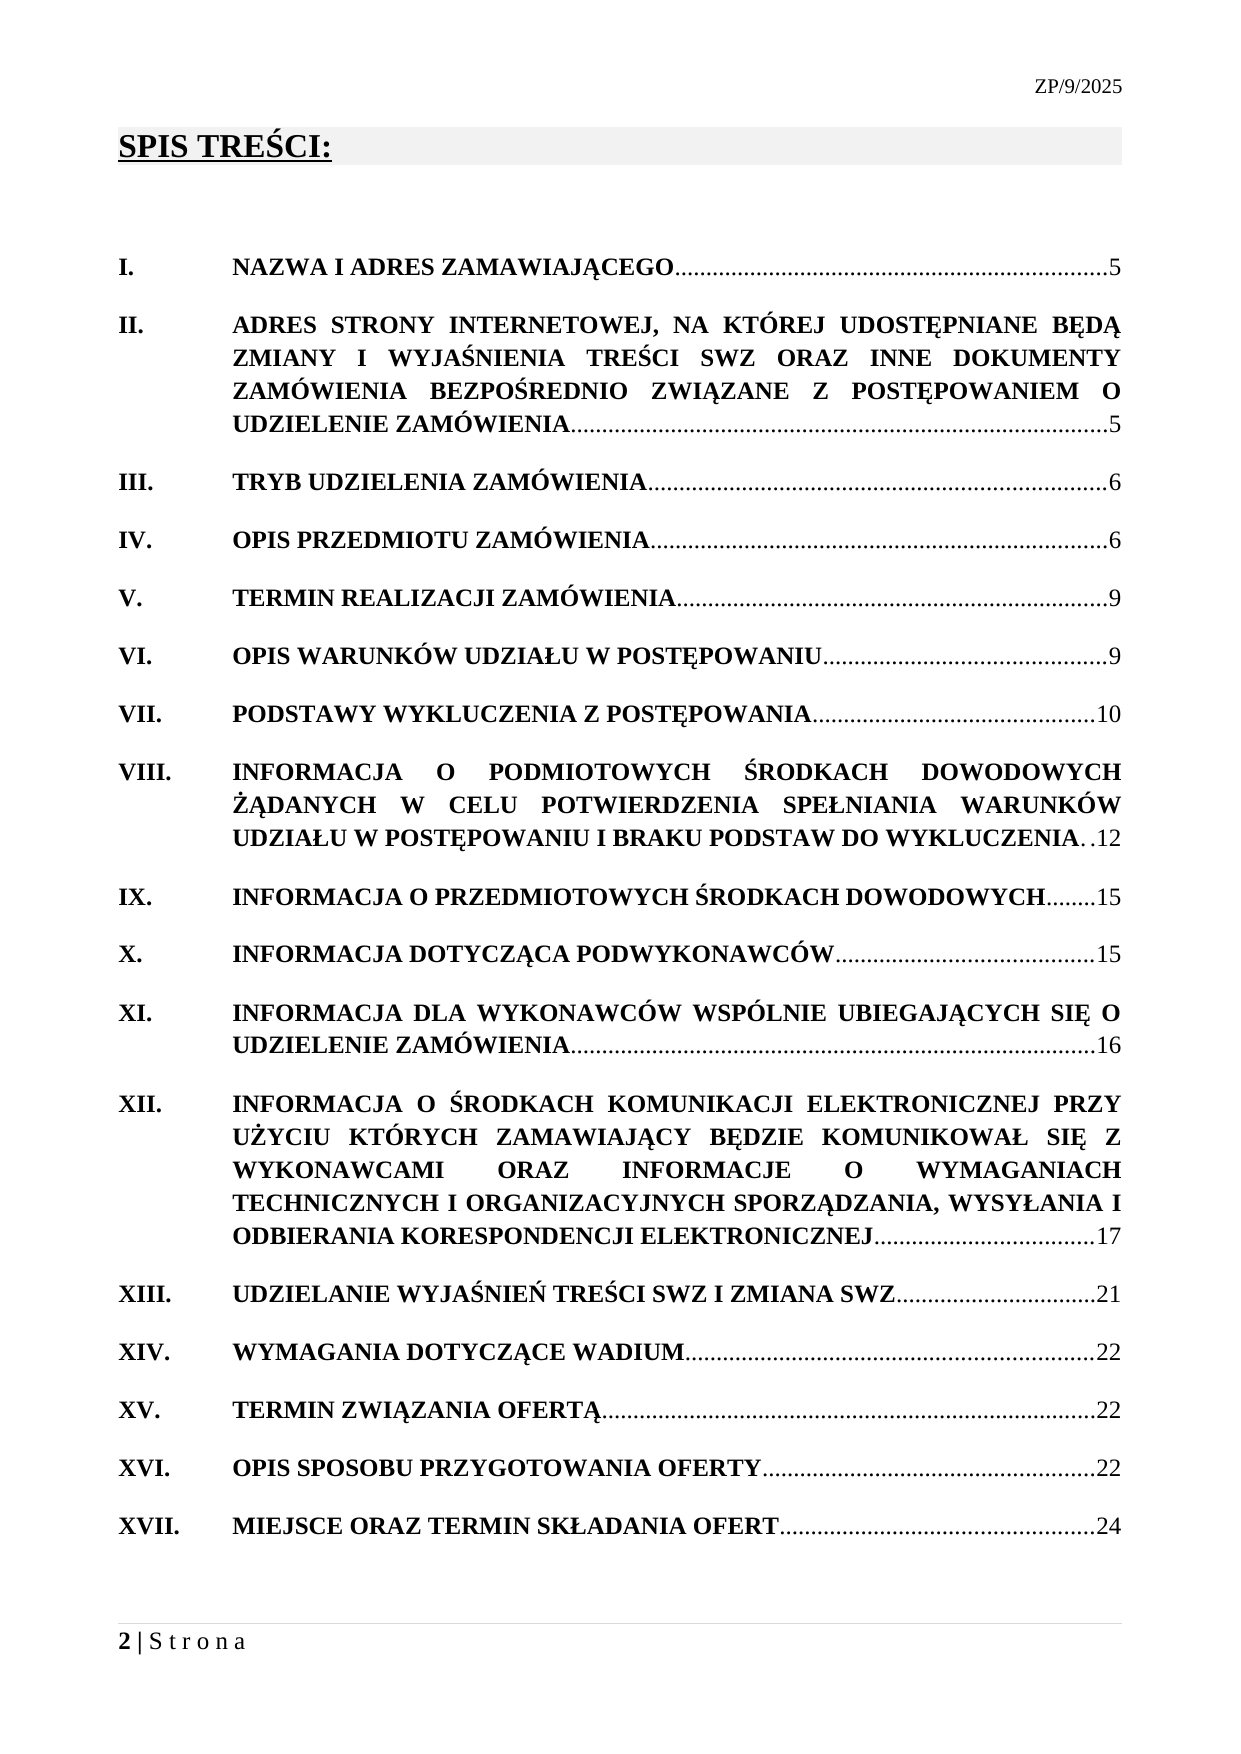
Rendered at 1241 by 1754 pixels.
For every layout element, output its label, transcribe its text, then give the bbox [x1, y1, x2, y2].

text SPIS TREŚCI: [118, 127, 1122, 165]
